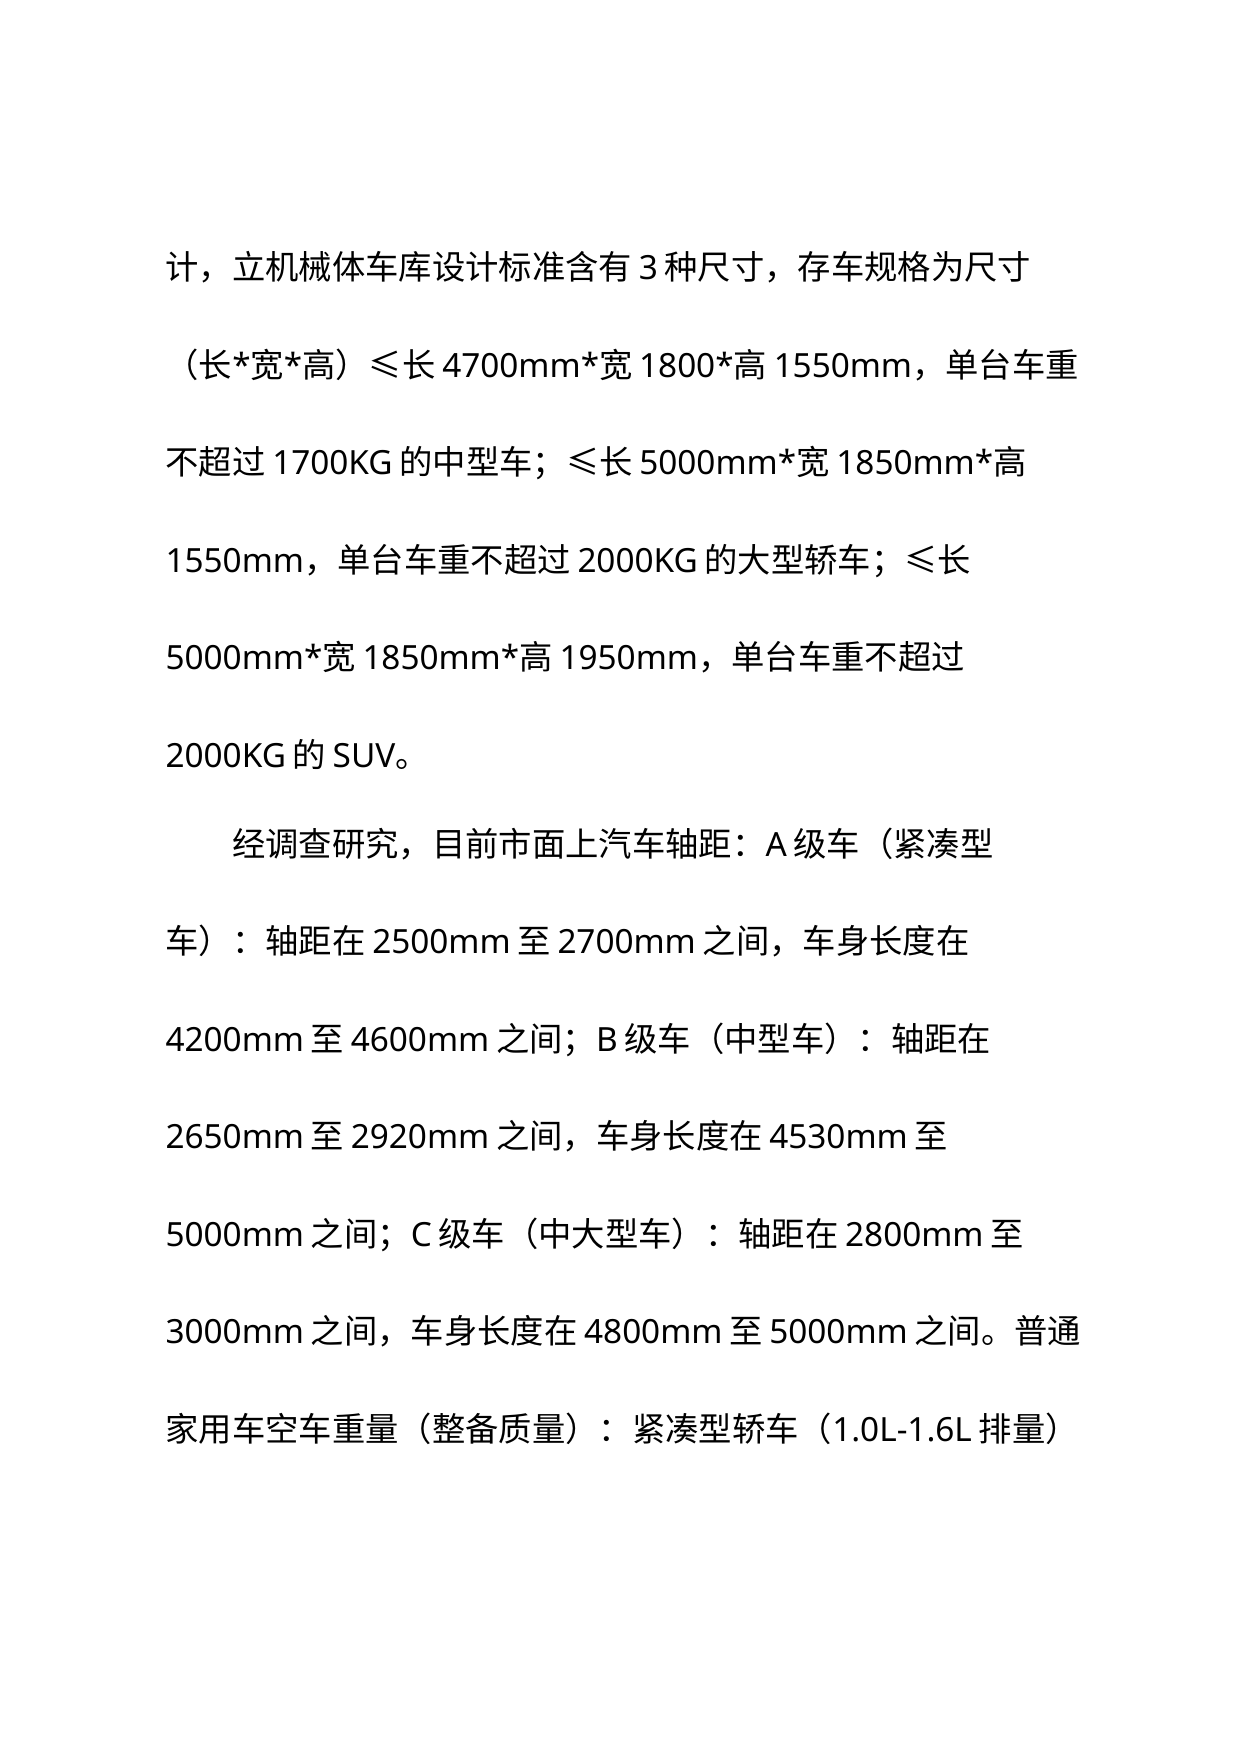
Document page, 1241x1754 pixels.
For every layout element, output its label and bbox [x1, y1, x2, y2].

text [165, 233, 1087, 785]
text [165, 809, 1087, 1459]
